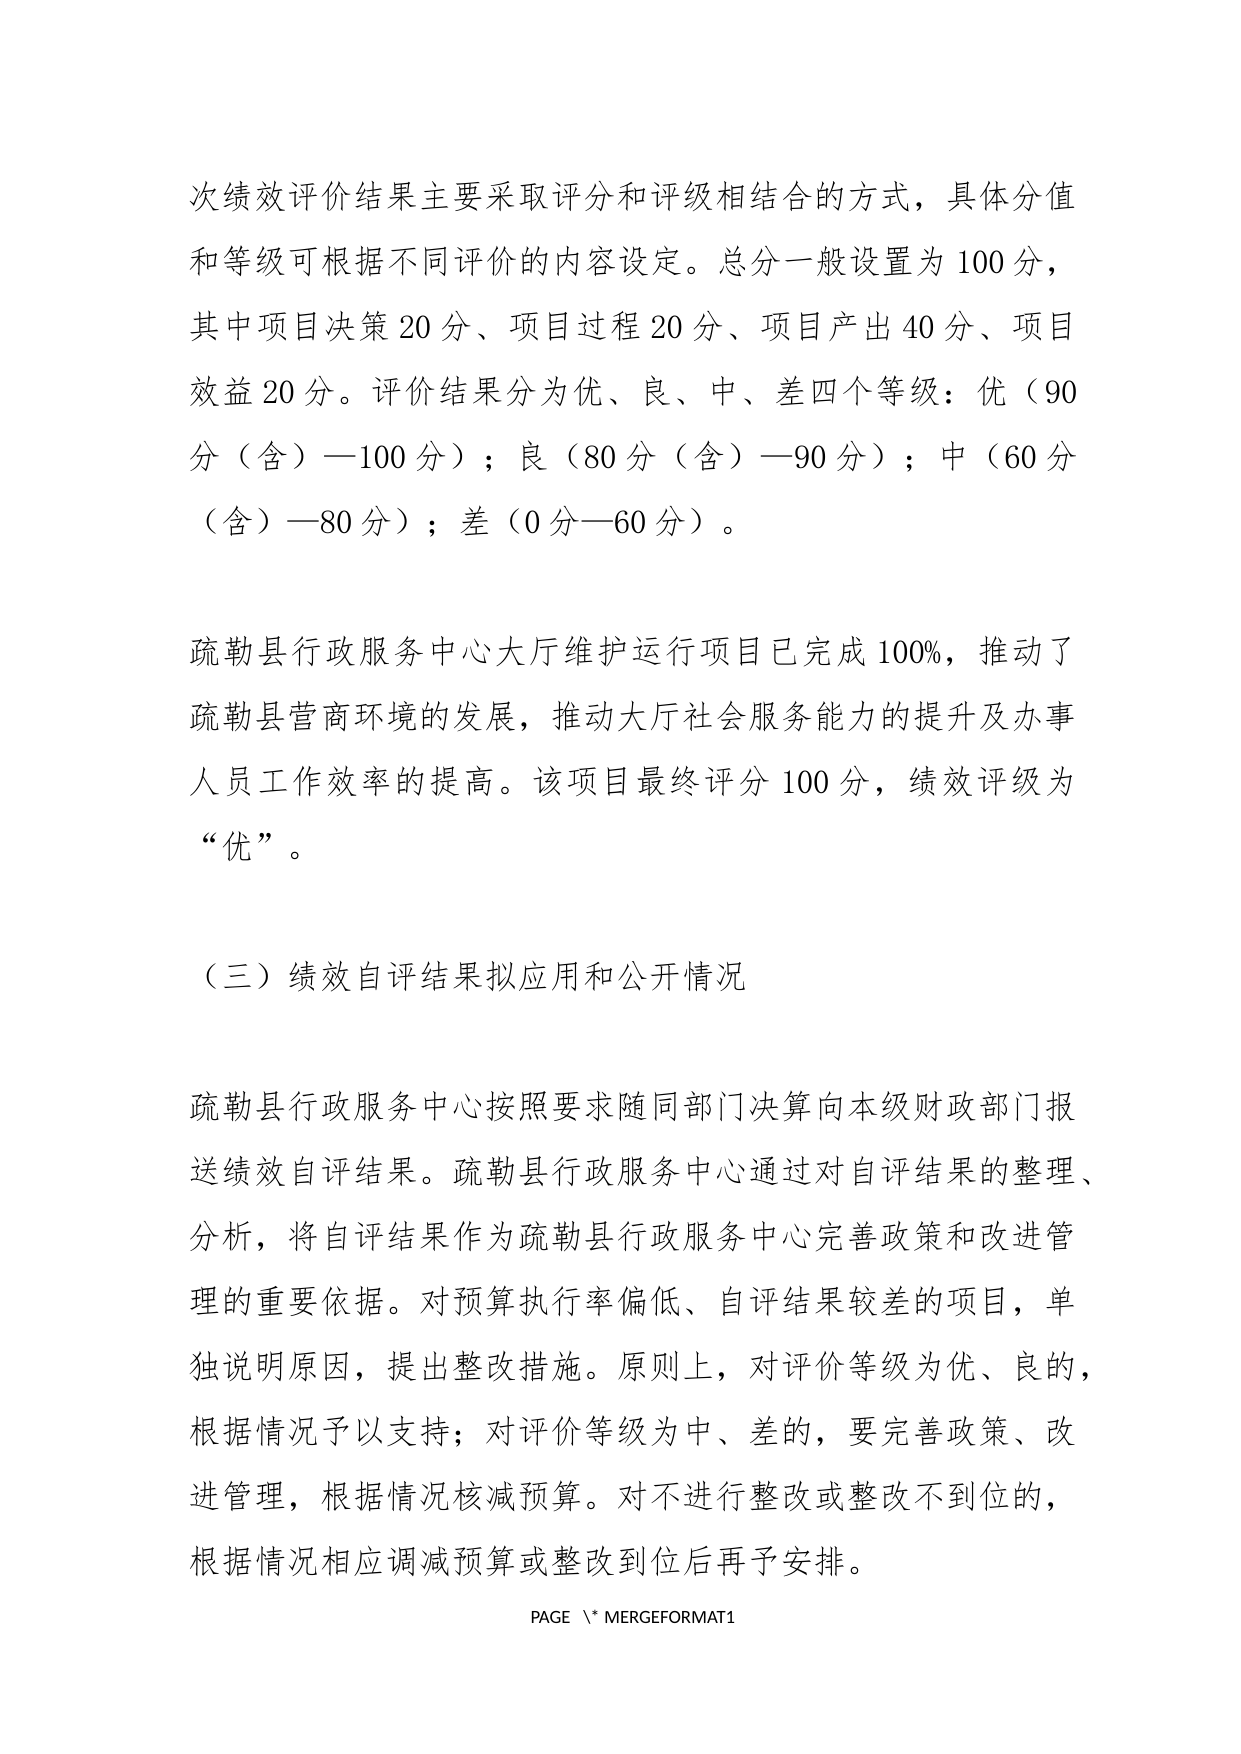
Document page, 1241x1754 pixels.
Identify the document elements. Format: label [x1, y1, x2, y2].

text [187, 162, 1078, 1592]
